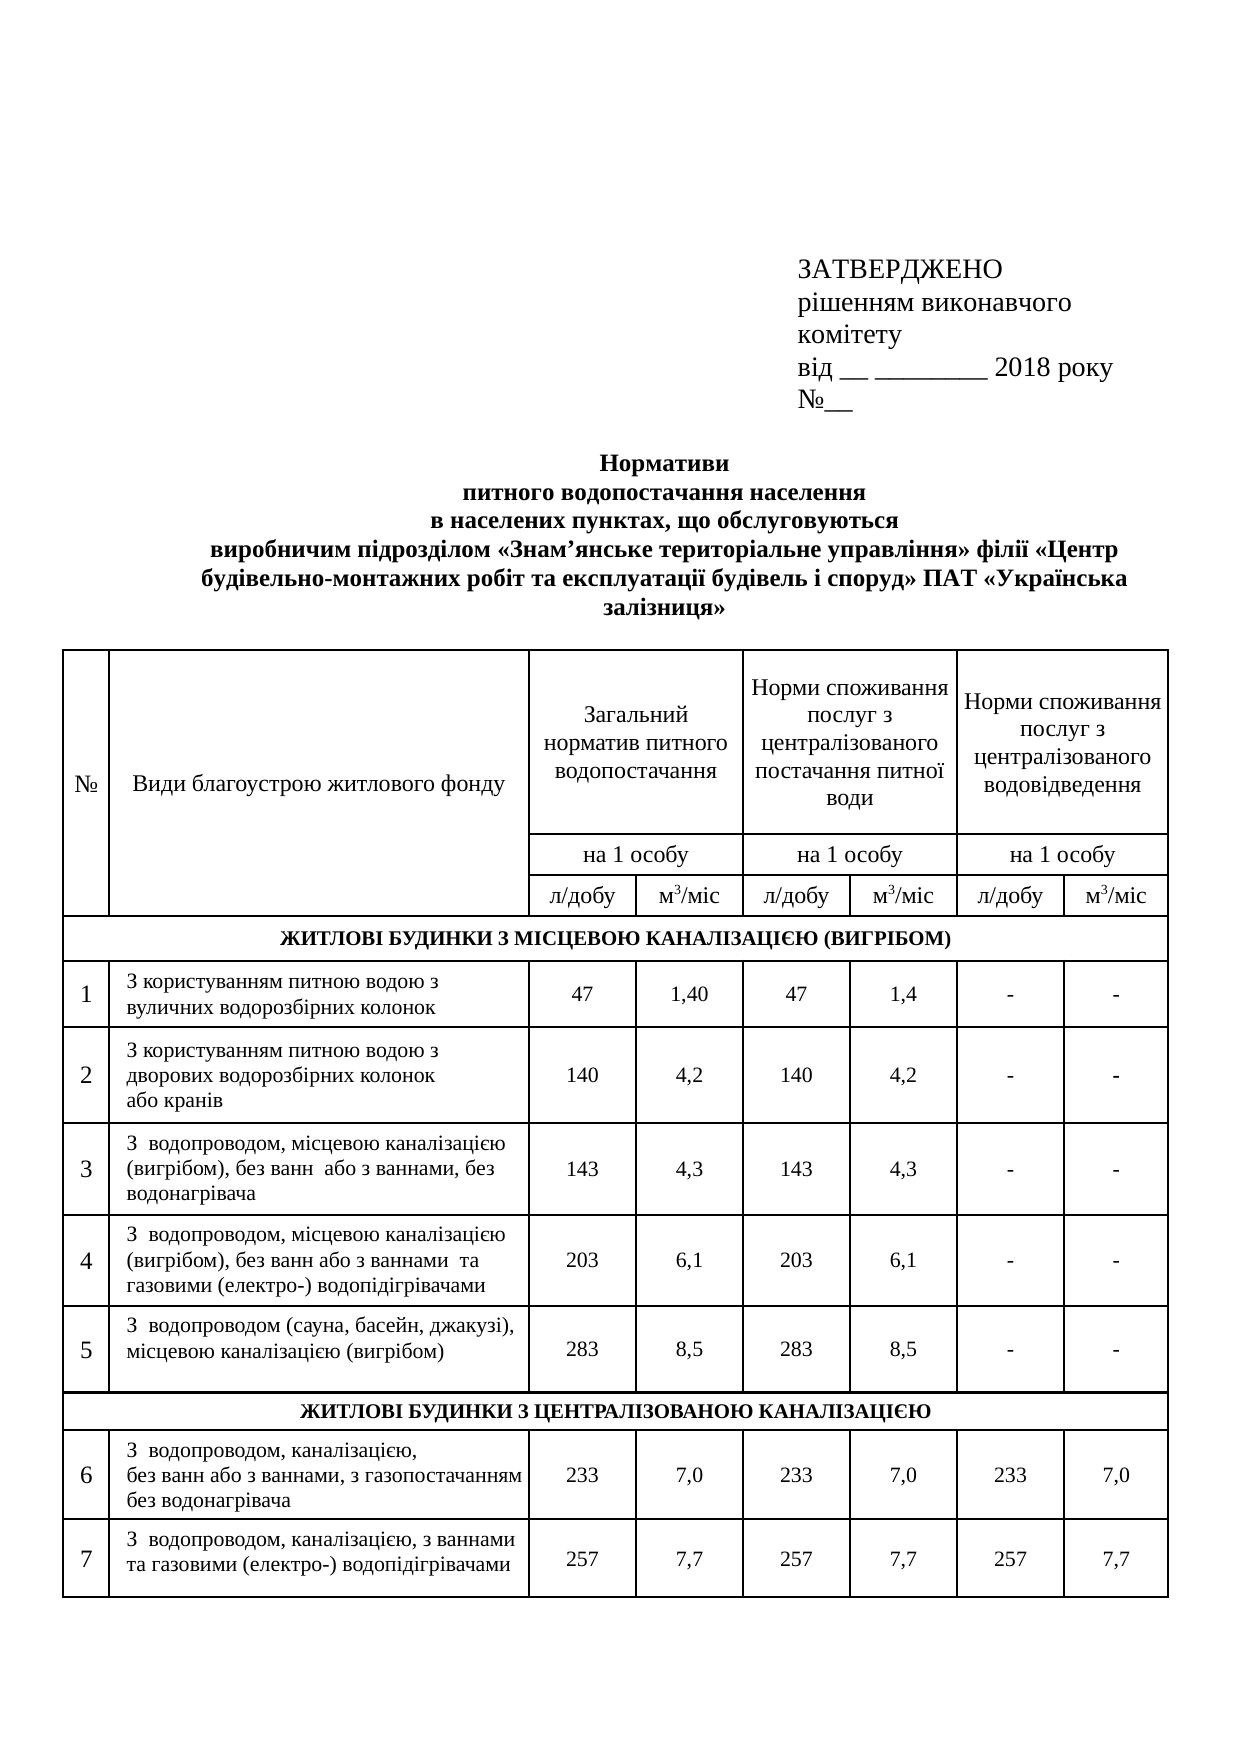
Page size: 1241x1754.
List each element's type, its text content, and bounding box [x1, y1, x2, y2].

table_cell 233 [958, 1431, 1063, 1518]
table_cell 5 [64, 1307, 108, 1391]
text рішенням виконавчого комітету [797, 285, 1152, 350]
table_cell - [1065, 1307, 1167, 1391]
table_cell 3 [64, 1124, 108, 1213]
table_cell л/добу [530, 876, 635, 915]
table_cell 1,4 [851, 962, 956, 1026]
table_cell 4 [64, 1216, 108, 1304]
table_cell 47 [744, 962, 849, 1026]
table_cell 233 [530, 1431, 635, 1518]
table_cell З водопроводом (сауна, басейн, джакузі), місцевою каналізацією (вигрібом) [110, 1307, 528, 1391]
table_cell 7,7 [637, 1520, 742, 1596]
text виробничим підрозділом «Знам’янське територіальне управління» філії «Центр будівельно-монтажних робіт та експлуатації будівель і споруд» ПАТ «Українська залізниця» [177, 534, 1152, 621]
table_cell 6,1 [851, 1216, 956, 1304]
text питного водопостачання населення [177, 477, 1152, 506]
table_header Загальний норматив питного водопостачання [530, 651, 742, 833]
table_cell м3/міс [637, 876, 742, 915]
table_cell - [958, 962, 1063, 1026]
table_cell м3/міс [851, 876, 956, 915]
table_cell З користуванням питною водою з вуличних водорозбірних колонок [110, 962, 528, 1026]
table_cell м3/міс [1065, 876, 1167, 915]
table_cell 257 [530, 1520, 635, 1596]
table_cell 7 [64, 1520, 108, 1596]
table_cell 4,3 [637, 1124, 742, 1213]
table_cell З водопроводом, місцевою каналізацією (вигрібом), без ванн або з ваннами та газовими (електро-) водопідігрівачами [110, 1216, 528, 1304]
table_cell 1 [64, 962, 108, 1026]
table_cell 257 [744, 1520, 849, 1596]
table_cell 8,5 [637, 1307, 742, 1391]
table_cell 7,0 [851, 1431, 956, 1518]
table_cell ЖИТЛОВІ БУДИНКИ З МІСЦЕВОЮ КАНАЛІЗАЦІЄЮ (ВИГРІБОМ) [64, 917, 1167, 959]
table_cell на 1 особу [530, 835, 742, 874]
table_cell - [958, 1124, 1063, 1213]
table_cell 4,2 [851, 1028, 956, 1122]
table_cell - [958, 1307, 1063, 1391]
text в населених пунктах, що обслуговуються [177, 506, 1152, 534]
table_cell 1,40 [637, 962, 742, 1026]
text Нормативи [177, 448, 1152, 477]
table_cell - [1065, 1028, 1167, 1122]
table_cell 203 [530, 1216, 635, 1304]
table_cell 7,7 [851, 1520, 956, 1596]
table_cell 47 [530, 962, 635, 1026]
table_cell 7,7 [1065, 1520, 1167, 1596]
table_cell л/добу [744, 876, 849, 915]
table_cell З водопроводом, місцевою каналізацією (вигрібом), без ванн або з ваннами, без водонагрівача [110, 1124, 528, 1213]
table_cell 283 [530, 1307, 635, 1391]
table_header Норми споживання послуг з централізованого постачання питної води [744, 651, 956, 833]
table_cell 6 [64, 1431, 108, 1518]
table_cell 2 [64, 1028, 108, 1122]
table_cell 140 [530, 1028, 635, 1122]
text від __ ________ 2018 року №__ [797, 350, 1152, 414]
text ЗАТВЕРДЖЕНО [797, 252, 1152, 285]
table_header Види благоустрою житлового фонду [110, 651, 528, 915]
table_cell 6,1 [637, 1216, 742, 1304]
table_cell на 1 особу [958, 835, 1167, 874]
table_cell 7,0 [637, 1431, 742, 1518]
table_cell - [1065, 1216, 1167, 1304]
table_cell на 1 особу [744, 835, 956, 874]
table_cell З користуванням питною водою з дворових водорозбірних колонок або кранів [110, 1028, 528, 1122]
table_cell 143 [744, 1124, 849, 1213]
table_cell 257 [958, 1520, 1063, 1596]
table_cell ЖИТЛОВІ БУДИНКИ З ЦЕНТРАЛІЗОВАНОЮ КАНАЛІЗАЦІЄЮ [64, 1394, 1167, 1429]
table_cell З водопроводом, каналізацією, без ванн або з ваннами, з газопостачанням без водонагрівача [110, 1431, 528, 1518]
table_header Норми споживання послуг з централізованого водовідведення [958, 651, 1167, 833]
table_cell 4,2 [637, 1028, 742, 1122]
table_cell 283 [744, 1307, 849, 1391]
table_cell 143 [530, 1124, 635, 1213]
table_cell З водопроводом, каналізацією, з ваннами та газовими (електро-) водопідігрівачами [110, 1520, 528, 1596]
table_cell 140 [744, 1028, 849, 1122]
table_cell 7,0 [1065, 1431, 1167, 1518]
table_cell 203 [744, 1216, 849, 1304]
table_header № [64, 651, 108, 915]
table_cell 233 [744, 1431, 849, 1518]
table_cell л/добу [958, 876, 1063, 915]
table_cell 4,3 [851, 1124, 956, 1213]
table_cell - [958, 1216, 1063, 1304]
table_cell - [1065, 962, 1167, 1026]
table_cell 8,5 [851, 1307, 956, 1391]
table_cell - [958, 1028, 1063, 1122]
table_cell - [1065, 1124, 1167, 1213]
